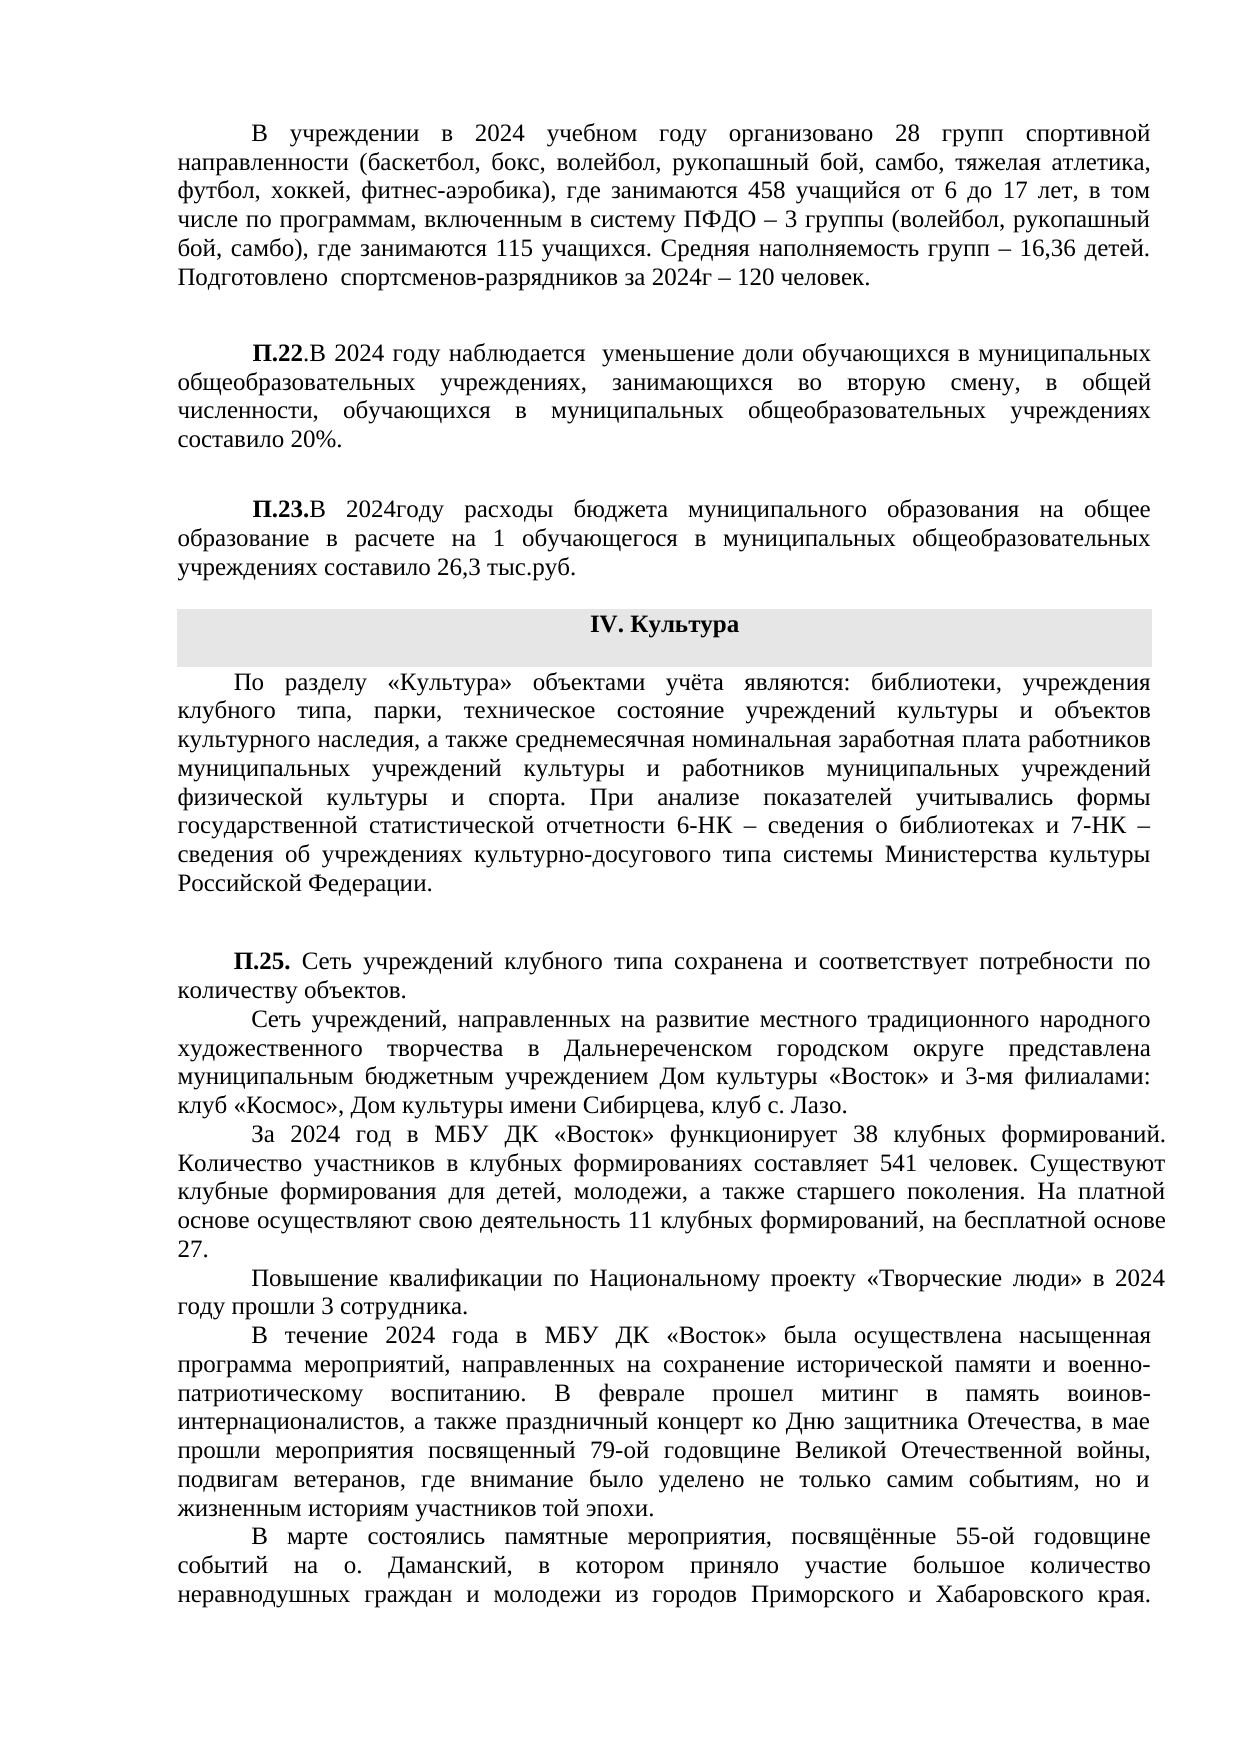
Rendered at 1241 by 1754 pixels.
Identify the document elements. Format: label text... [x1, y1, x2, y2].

text За 2024 год в МБУ ДК «Восток» функционирует 38 клубных формирований. Количество участников в клубных формированиях составляет 541 человек. Существуют клубные формирования для детей, молодежи, а также старшего поколения. На платной основе осуществляют свою деятельность 11 клубных формирований, на бесплатной основе 27. [177, 1119, 1167, 1263]
text В учреждении в 2024 учебном году организовано 28 групп спортивной направленности (баскетбол, бокс, волейбол, рукопашный бой, самбо, тяжелая атлетика, футбол, хоккей, фитнес-аэробика), где занимаются 458 учащийся от 6 до 17 лет, в том числе по программам, включенным в систему ПФДО – 3 группы (волейбол, рукопашный бой, самбо), где занимаются 115 учащихся. Средняя наполняемость групп – 16,36 детей. Подготовлено спортсменов-разрядников за 2024г – 120 человек. [177, 118, 1152, 291]
text П.22.В 2024 году наблюдается уменьшение доли обучающихся в муниципальных общеобразовательных учреждениях, занимающихся во вторую смену, в общей численности, обучающихся в муниципальных общеобразовательных учреждениях составило 20%. [177, 338, 1152, 453]
text IV. Культура [177, 609, 1152, 638]
text П.25. Сеть учреждений клубного типа сохранена и соответствует потребности по количеству объектов. [177, 946, 1152, 1004]
text Сеть учреждений, направленных на развитие местного традиционного народного художественного творчества в Дальнереченском городском округе представлена муниципальным бюджетным учреждением Дом культуры «Восток» и 3-мя филиалами: клуб «Космос», Дом культуры имени Сибирцева, клуб с. Лазо. [177, 1004, 1152, 1119]
text В течение 2024 года в МБУ ДК «Восток» была осуществлена насыщенная программа мероприятий, направленных на сохранение исторической памяти и военно-патриотическому воспитанию. В феврале прошел митинг в память воинов-интернационалистов, а также праздничный концерт ко Дню защитника Отечества, в мае прошли мероприятия посвященный 79-ой годовщине Великой Отечественной войны, подвигам ветеранов, где внимание было уделено не только самим событиям, но и жизненным историям участников той эпохи. [177, 1320, 1152, 1521]
text По разделу «Культура» объектами учёта являются: библиотеки, учреждения клубного типа, парки, техническое состояние учреждений культуры и объектов культурного наследия, а также среднемесячная номинальная заработная плата работников муниципальных учреждений культуры и работников муниципальных учреждений физической культуры и спорта. При анализе показателей учитывались формы государственной статистической отчетности 6-НК – сведения о библиотеках и 7-НК – сведения об учреждениях культурно-досугового типа системы Министерства культуры Российской Федерации. [177, 667, 1152, 897]
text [177, 1521, 1152, 1608]
text П.23.В 2024году расходы бюджета муниципального образования на общее образование в расчете на 1 обучающегося в муниципальных общеобразовательных учреждениях составило 26,3 тыс.руб. [177, 494, 1152, 581]
text Повышение квалификации по Национальному проекту «Творческие люди» в 2024 году прошли 3 сотрудника. [177, 1263, 1167, 1320]
